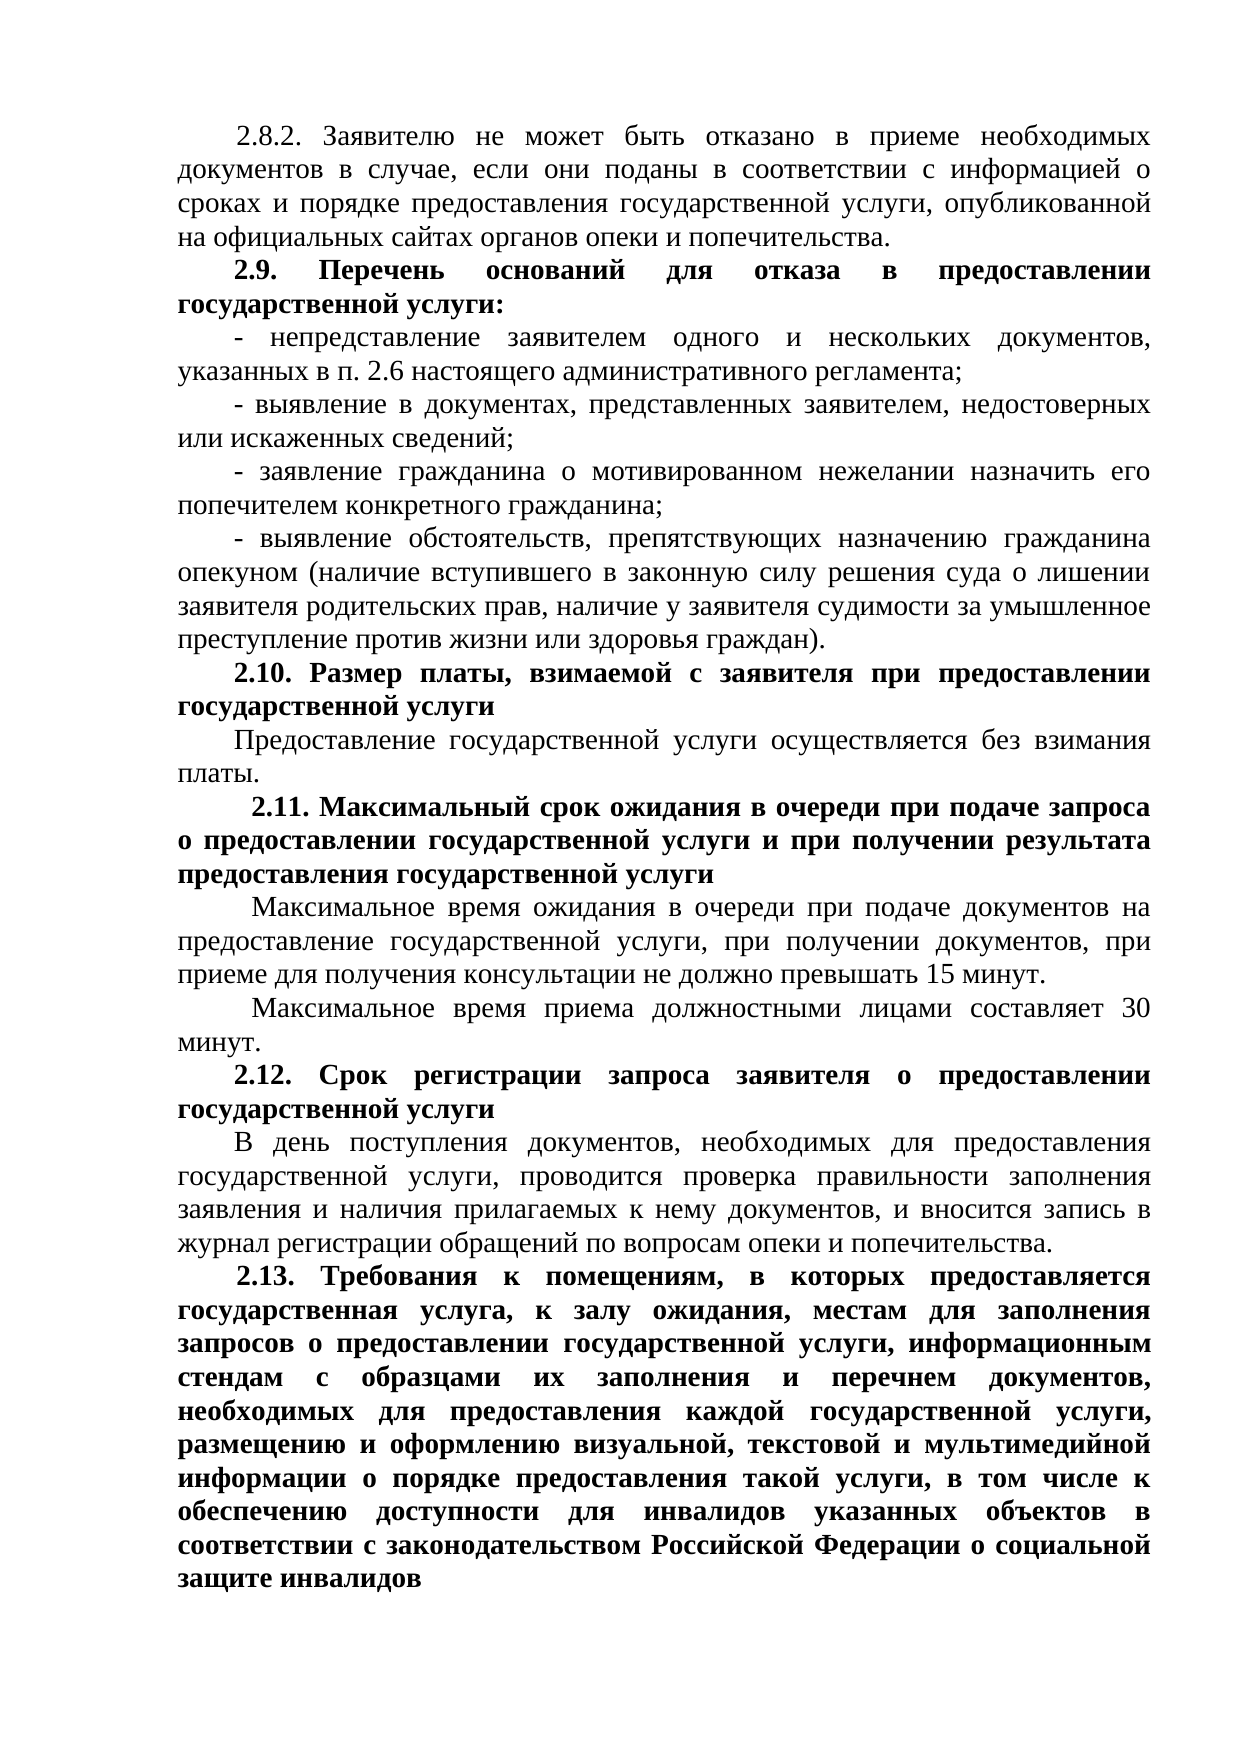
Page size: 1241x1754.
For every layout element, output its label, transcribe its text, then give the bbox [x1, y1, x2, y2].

text Максимальное время приема должностными лицами составляет 30 минут. [177, 990, 1152, 1057]
text Максимальное время ожидания в очереди при подаче документов на предоставление государственной услуги, при получении документов, при приеме для получения консультации не должно превышать 15 минут. [177, 889, 1152, 990]
text 2.8.2. Заявителю не может быть отказано в приеме необходимых документов в случае, если они поданы в соответствии с информацией о сроках и порядке предоставления государственной услуги, опубликованной на официальных сайтах органов опеки и попечительства. [177, 118, 1152, 252]
text В день поступления документов, необходимых для предоставления государственной услуги, проводится проверка правильности заполнения заявления и наличия прилагаемых к нему документов, и вносится запись в журнал регистрации обращений по вопросам опеки и попечительства. [177, 1124, 1152, 1258]
text - выявление обстоятельств, препятствующих назначению гражданина опекуном (наличие вступившего в законную силу решения суда о лишении заявителя родительских прав, наличие у заявителя судимости за умышленное преступление против жизни или здоровья граждан). [177, 521, 1152, 655]
text 2.13. Требования к помещениям, в которых предоставляется государственная услуга, к залу ожидания, местам для заполнения запросов о предоставлении государственной услуги, информационным стендам с образцами их заполнения и перечнем документов, необходимых для предоставления каждой государственной услуги, размещению и оформлению визуальной, текстовой и мультимедийной информации о порядке предоставления такой услуги, в том числе к обеспечению доступности для инвалидов указанных объектов в соответствии с законодательством Российской Федерации о социальной защите инвалидов [177, 1258, 1152, 1594]
text 2.9. Перечень оснований для отказа в предоставлении государственной услуги: [177, 252, 1152, 319]
text 2.11. Максимальный срок ожидания в очереди при подаче запроса о предоставлении государственной услуги и при получении результата предоставления государственной услуги [177, 789, 1152, 889]
text Предоставление государственной услуги осуществляется без взимания платы. [177, 722, 1152, 789]
text - заявление гражданина о мотивированном нежелании назначить его попечителем конкретного гражданина; [177, 453, 1152, 521]
text 2.10. Размер платы, взимаемой с заявителя при предоставлении государственной услуги [177, 655, 1152, 722]
text 2.12. Срок регистрации запроса заявителя о предоставлении государственной услуги [177, 1057, 1152, 1124]
text - выявление в документах, представленных заявителем, недостоверных или искаженных сведений; [177, 386, 1152, 453]
text - непредставление заявителем одного и нескольких документов, указанных в п. 2.6 настоящего административного регламента; [177, 319, 1152, 386]
